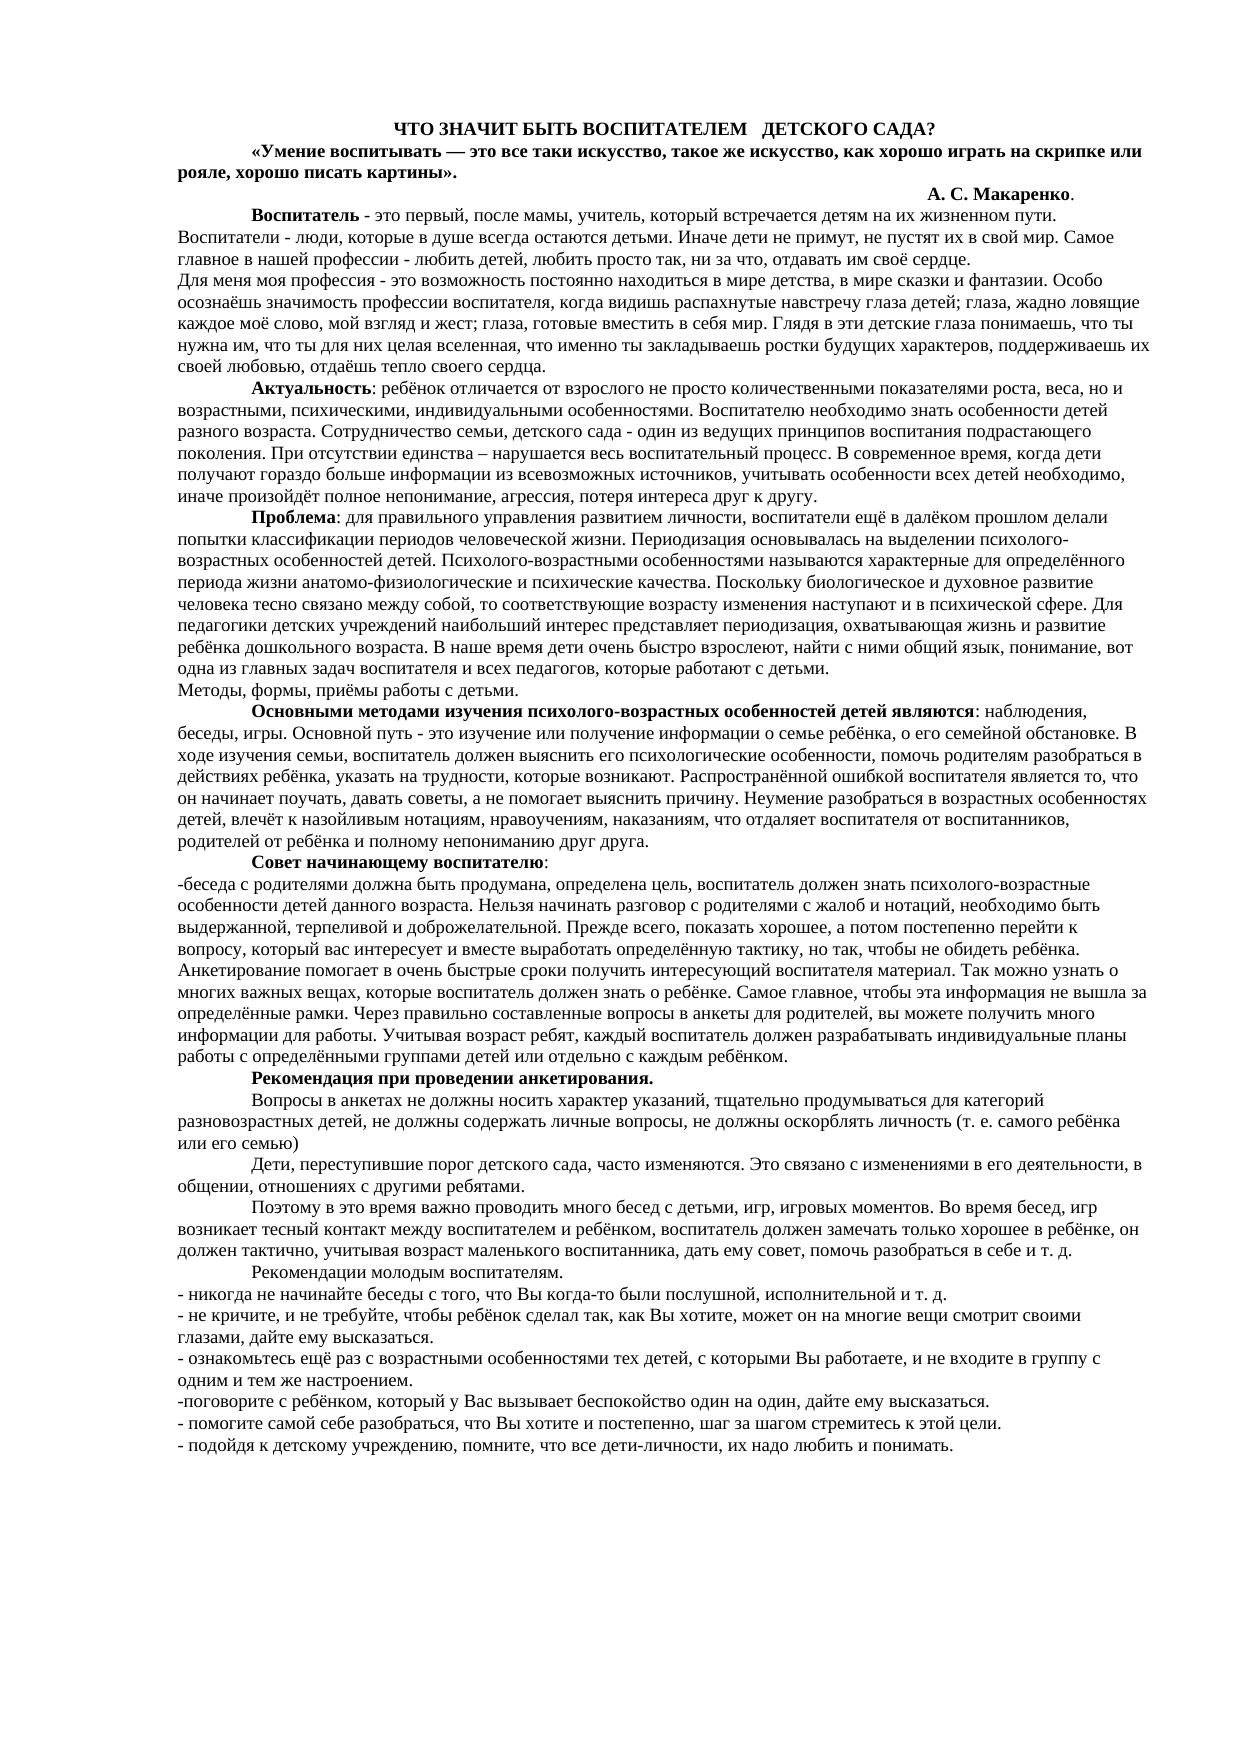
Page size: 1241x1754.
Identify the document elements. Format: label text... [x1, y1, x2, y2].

text Проблема: для правильного управления развитием личности, воспитатели ещё в далёком прошлом делали попытки классификации периодов человеческой жизни. Периодизация основывалась на выделении психолого-возрастных особенностей детей. Психолого-возрастными особенностями называются характерные для определённого периода жизни анатомо-физиологические и психические качества. Поскольку биологическое и духовное развитие человека тесно связано между собой, то соответствующие возрасту изменения наступают и в психической сфере. Для педагогики детских учреждений наибольший интерес представляет периодизация, охватывающая жизнь и развитие ребёнка дошкольного возраста. В наше время дети очень быстро взрослеют, найти с ними общий язык, понимание, вот одна из главных задач воспитателя и всех педагогов, которые работают с детьми. [177, 506, 1152, 679]
text Анкетирование помогает в очень быстрые сроки получить интересующий воспитателя материал. Так можно узнать о многих важных вещах, которые воспитатель должен знать о ребёнке. Самое главное, чтобы эта информация не вышла за определённые рамки. Через правильно составленные вопросы в анкеты для родителей, вы можете получить много информации для работы. Учитывая возраст ребят, каждый воспитатель должен разрабатывать индивидуальные планы работы с определёнными группами детей или отдельно с каждым ребёнком. [177, 959, 1152, 1067]
text Методы, формы, приёмы работы с детьми. [177, 679, 1152, 700]
text Дети, переступившие порог детского сада, часто изменяются. Это связано с изменениями в его деятельности, в общении, отношениях с другими ребятами. [177, 1153, 1152, 1196]
text - не кричите, и не требуйте, чтобы ребёнок сделал так, как Вы хотите, может он на многие вещи смотрит своими глазами, дайте ему высказаться. [177, 1304, 1152, 1347]
text «Умение воспитывать — это все таки искусство, такое же искусство, как хорошо играть на скрипке или рояле, хорошо писать картины». [177, 140, 1152, 183]
text Вопросы в анкетах не должны носить характер указаний, тщательно продумываться для категорий разновозрастных детей, не должны содержать личные вопросы, не должны оскорблять личность (т. е. самого ребёнка или его семью) [177, 1088, 1152, 1153]
text Воспитатель - это первый, после мамы, учитель, который встречается детям на их жизненном пути. Воспитатели - люди, которые в душе всегда остаются детьми. Иначе дети не примут, не пустят их в свой мир. Самое главное в нашей профессии - любить детей, любить просто так, ни за что, отдавать им своё сердце. [177, 204, 1152, 269]
text - никогда не начинайте беседы с того, что Вы когда-то были послушной, исполнительной и т. д. [177, 1282, 1152, 1304]
text Поэтому в это время важно проводить много бесед с детьми, игр, игровых моментов. Во время бесед, игр возникает тесный контакт между воспитателем и ребёнком, воспитатель должен замечать только хорошее в ребёнке, он должен тактично, учитывая возраст маленького воспитанника, дать ему совет, помочь разобраться в себе и т. д. [177, 1196, 1152, 1261]
text ЧТО ЗНАЧИТ БЫТЬ ВОСПИТАТЕЛЕМ ДЕТСКОГО САДА? [177, 118, 1152, 140]
text - подойдя к детскому учреждению, помните, что все дети-личности, их надо любить и понимать. [177, 1433, 1152, 1455]
text - ознакомьтесь ещё раз с возрастными особенностями тех детей, с которыми Вы работаете, и не входите в группу с одним и тем же настроением. [177, 1347, 1152, 1390]
text Актуальность: ребёнок отличается от взрослого не просто количественными показателями роста, веса, но и возрастными, психическими, индивидуальными особенностями. Воспитателю необходимо знать особенности детей разного возраста. Сотрудничество семьи, детского сада - один из ведущих принципов воспитания подрастающего поколения. При отсутствии единства – нарушается весь воспитательный процесс. В современное время, когда дети получают гораздо больше информации из всевозможных источников, учитывать особенности всех детей необходимо, иначе произойдёт полное непонимание, агрессия, потеря интереса друг к другу. [177, 377, 1152, 506]
text Основными методами изучения психолого-возрастных особенностей детей являются: наблюдения, беседы, игры. Основной путь - это изучение или получение информации о семье ребёнка, о его семейной обстановке. В ходе изучения семьи, воспитатель должен выяснить его психологические особенности, помочь родителям разобраться в действиях ребёнка, указать на трудности, которые возникают. Распространённой ошибкой воспитателя является то, что он начинает поучать, давать советы, а не помогает выяснить причину. Неумение разобраться в возрастных особенностях детей, влечёт к назойливым нотациям, нравоучениям, наказаниям, что отдаляет воспитателя от воспитанников, родителей от ребёнка и полному непониманию друг друга. [177, 700, 1152, 851]
text Для меня моя профессия - это возможность постоянно находиться в мире детства, в мире сказки и фантазии. Особо осознаёшь значимость профессии воспитателя, когда видишь распахнутые навстречу глаза детей; глаза, жадно ловящие каждое моё слово, мой взгляд и жест; глаза, готовые вместить в себя мир. Глядя в эти детские глаза понимаешь, что ты нужна им, что ты для них целая вселенная, что именно ты закладываешь ростки будущих характеров, поддерживаешь их своей любовью, отдаёшь тепло своего сердца. [177, 269, 1152, 377]
text Рекомендации молодым воспитателям. [177, 1261, 1152, 1282]
text Совет начинающему воспитателю: [177, 851, 1152, 873]
text -беседа с родителями должна быть продумана, определена цель, воспитатель должен знать психолого-возрастные особенности детей данного возраста. Нельзя начинать разговор с родителями с жалоб и нотаций, необходимо быть выдержанной, терпеливой и доброжелательной. Прежде всего, показать хорошее, а потом постепенно перейти к вопросу, который вас интересует и вместе выработать определённую тактику, но так, чтобы не обидеть ребёнка. [177, 873, 1152, 959]
text Рекомендация при проведении анкетирования. [177, 1067, 1152, 1088]
text А. С. Макаренко. [177, 183, 1152, 204]
text -поговорите с ребёнком, который у Вас вызывает беспокойство один на один, дайте ему высказаться. [177, 1390, 1152, 1412]
text - помогите самой себе разобраться, что Вы хотите и постепенно, шаг за шагом стремитесь к этой цели. [177, 1412, 1152, 1433]
